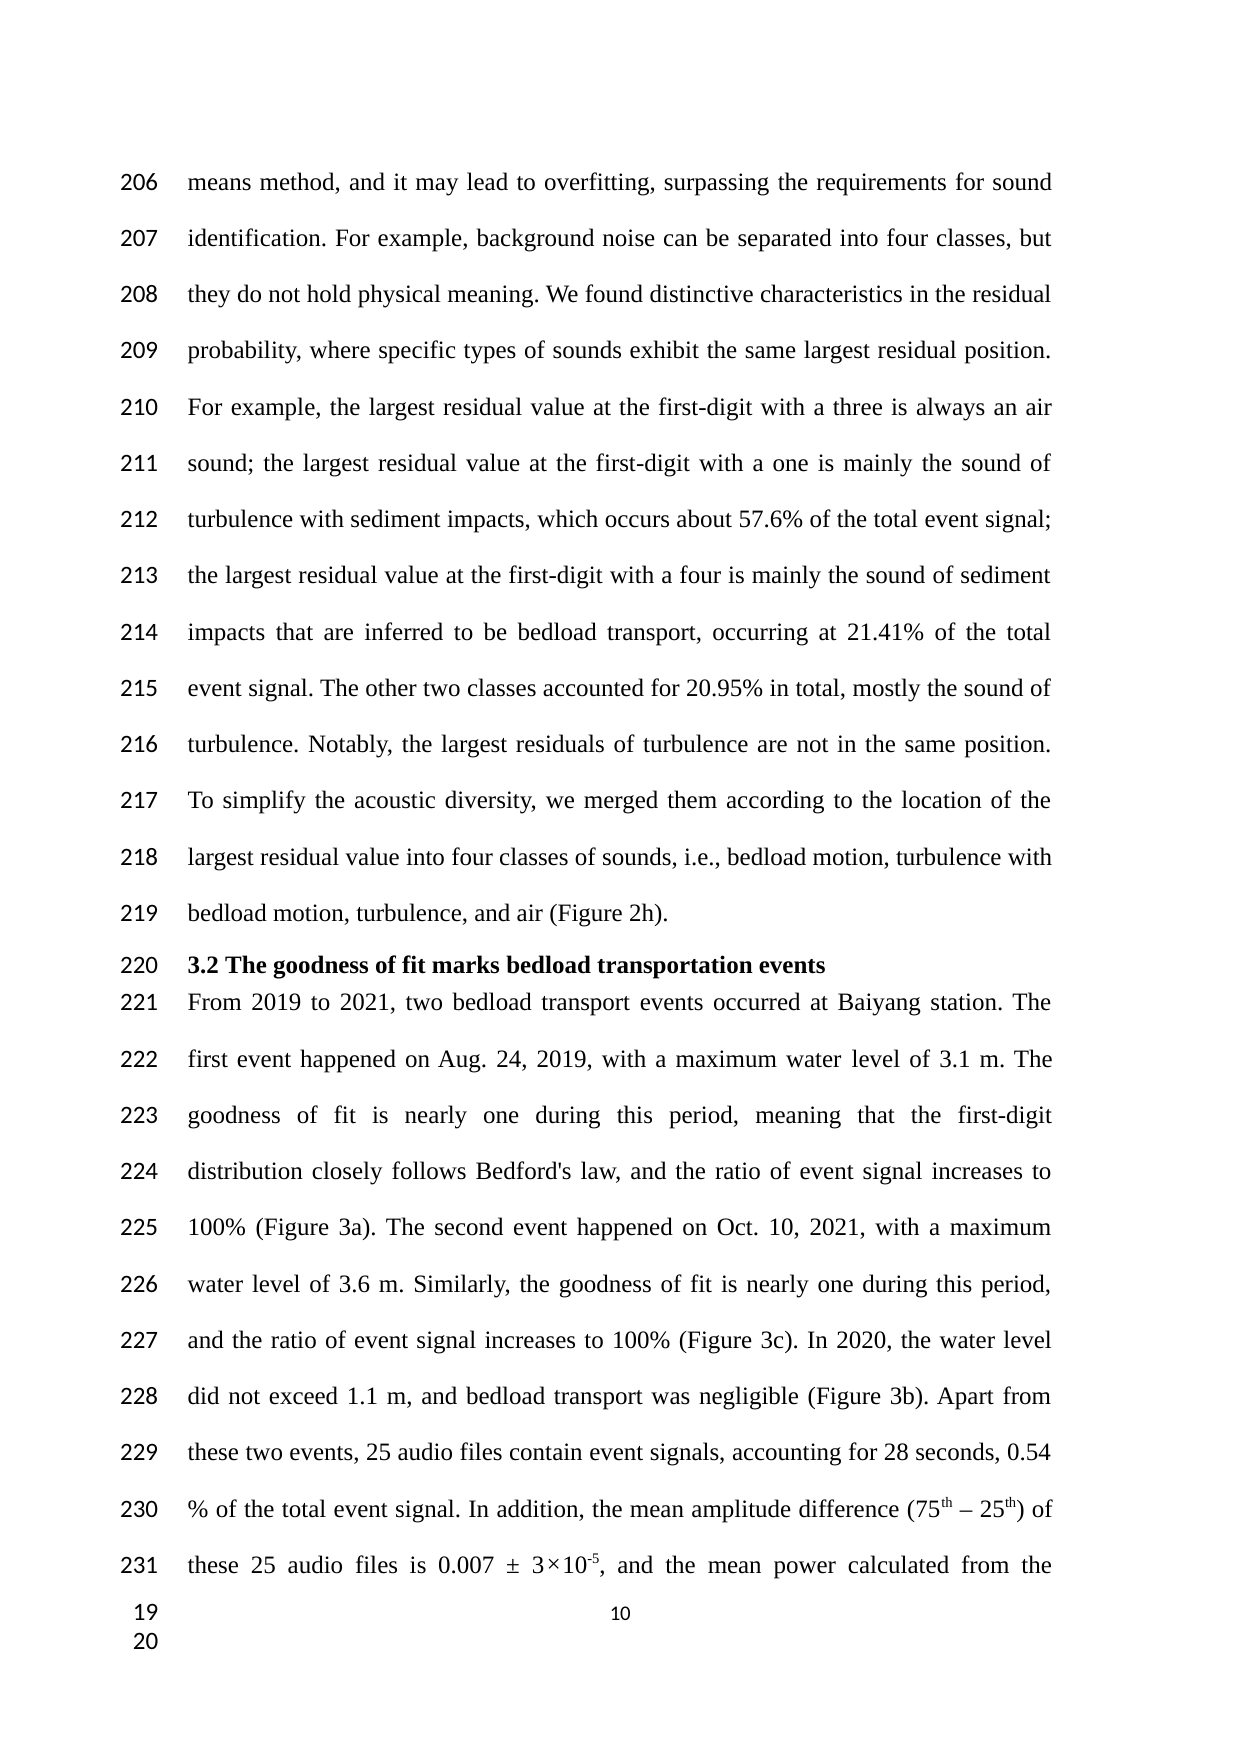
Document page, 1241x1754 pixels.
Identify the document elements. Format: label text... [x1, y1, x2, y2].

list The goodness of fit marks bedload transportation events [187, 946, 1053, 983]
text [187, 162, 1053, 931]
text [187, 983, 1053, 1583]
